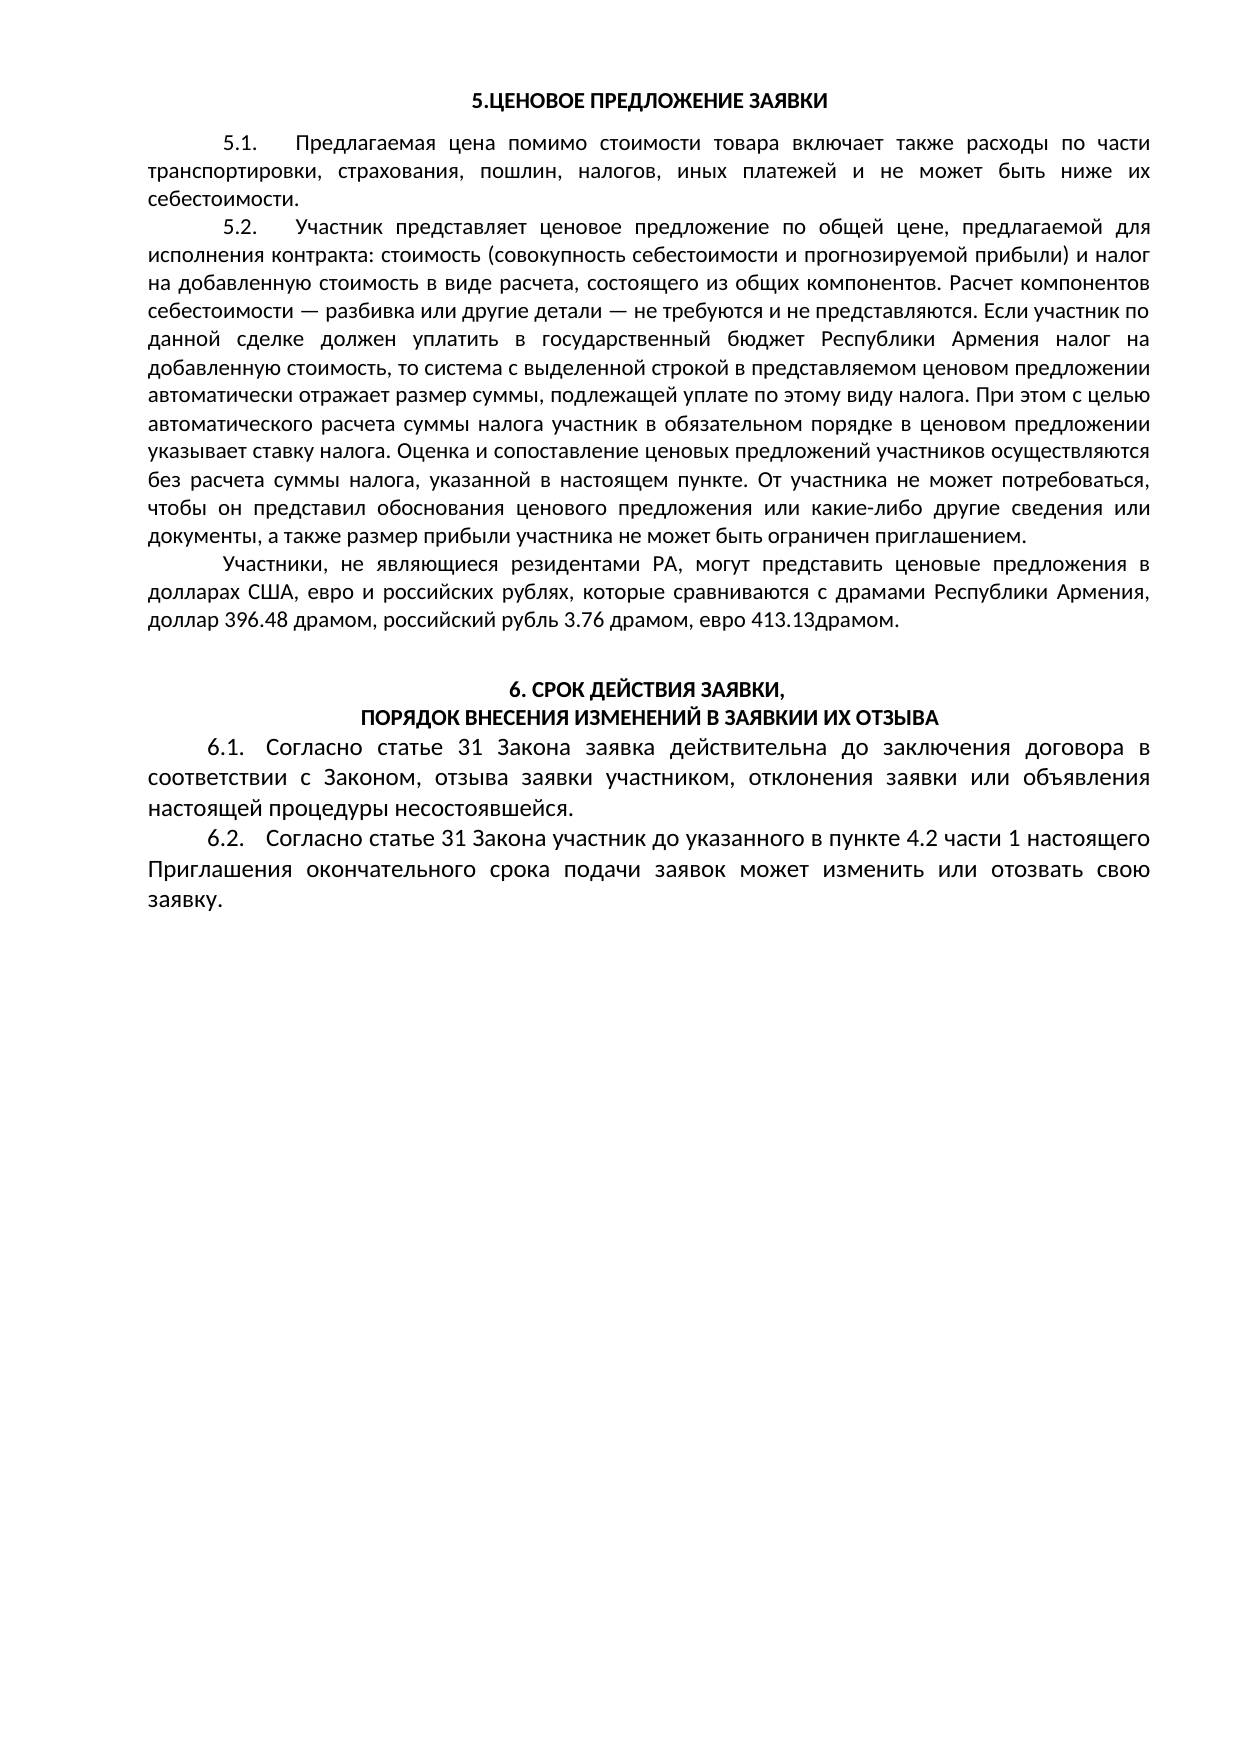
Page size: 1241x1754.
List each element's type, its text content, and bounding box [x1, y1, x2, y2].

text 6.2. Согласно статье 31 Закона участник до указанного в пункте 4.2 части 1 настоящего Приглашения окончательного срока подачи заявок может изменить или отозвать свою заявку. [148, 822, 1152, 914]
text 6.1. Согласно статье 31 Закона заявка действительна до заключения договора в соответствии с Законом, отзыва заявки участником, отклонения заявки или объявления настоящей процедуры несостоявшейся. [148, 731, 1152, 822]
text 5.ЦЕНОВОЕ ПРЕДЛОЖЕНИЕ ЗАЯВКИ [148, 86, 1152, 114]
text 5.1. Предлагаемая цена помимо стоимости товара включает также расходы по части транспортировки, страхования, пошлин, налогов, иных платежей и не может быть ниже их себестоимости. [148, 128, 1152, 212]
text 6. СРОК ДЕЙСТВИЯ ЗАЯВКИ, ПОРЯДОК ВНЕСЕНИЯ ИЗМЕНЕНИЙ В ЗАЯВКИИ ИХ ОТЗЫВА [207, 675, 1093, 731]
text Участники, не являющиеся резидентами РА, могут представить ценовые предложения в долларах США, евро и российских рублях, которые сравниваются с драмами Республики Армения, доллар 396.48 драмом, российский рубль 3.76 драмом, евро 413.13драмом. [148, 549, 1152, 633]
text 5.2. Участник представляет ценовое предложение по общей цене, предлагаемой для исполнения контракта: стоимость (совокупность себестоимости и прогнозируемой прибыли) и налог на добавленную стоимость в виде расчета, состоящего из общих компонентов. Расчет компонентов себестоимости — разбивка или другие детали — не требуются и не представляются. Если участник по данной сделке должен уплатить в государственный бюджет Республики Армения налог на добавленную стоимость, то система с выделенной строкой в представляемом ценовом предложении автоматически отражает размер суммы, подлежащей уплате по этому виду налога. При этом с целью автоматического расчета суммы налога участник в обязательном порядке в ценовом предложении указывает ставку налога. Оценка и сопоставление ценовых предложений участников осуществляются без расчета суммы налога, указанной в настоящем пункте. От участника не может потребоваться, чтобы он представил обоснования ценового предложения или какие-либо другие сведения или документы, а также размер прибыли участника не может быть ограничен приглашением. [148, 212, 1152, 549]
